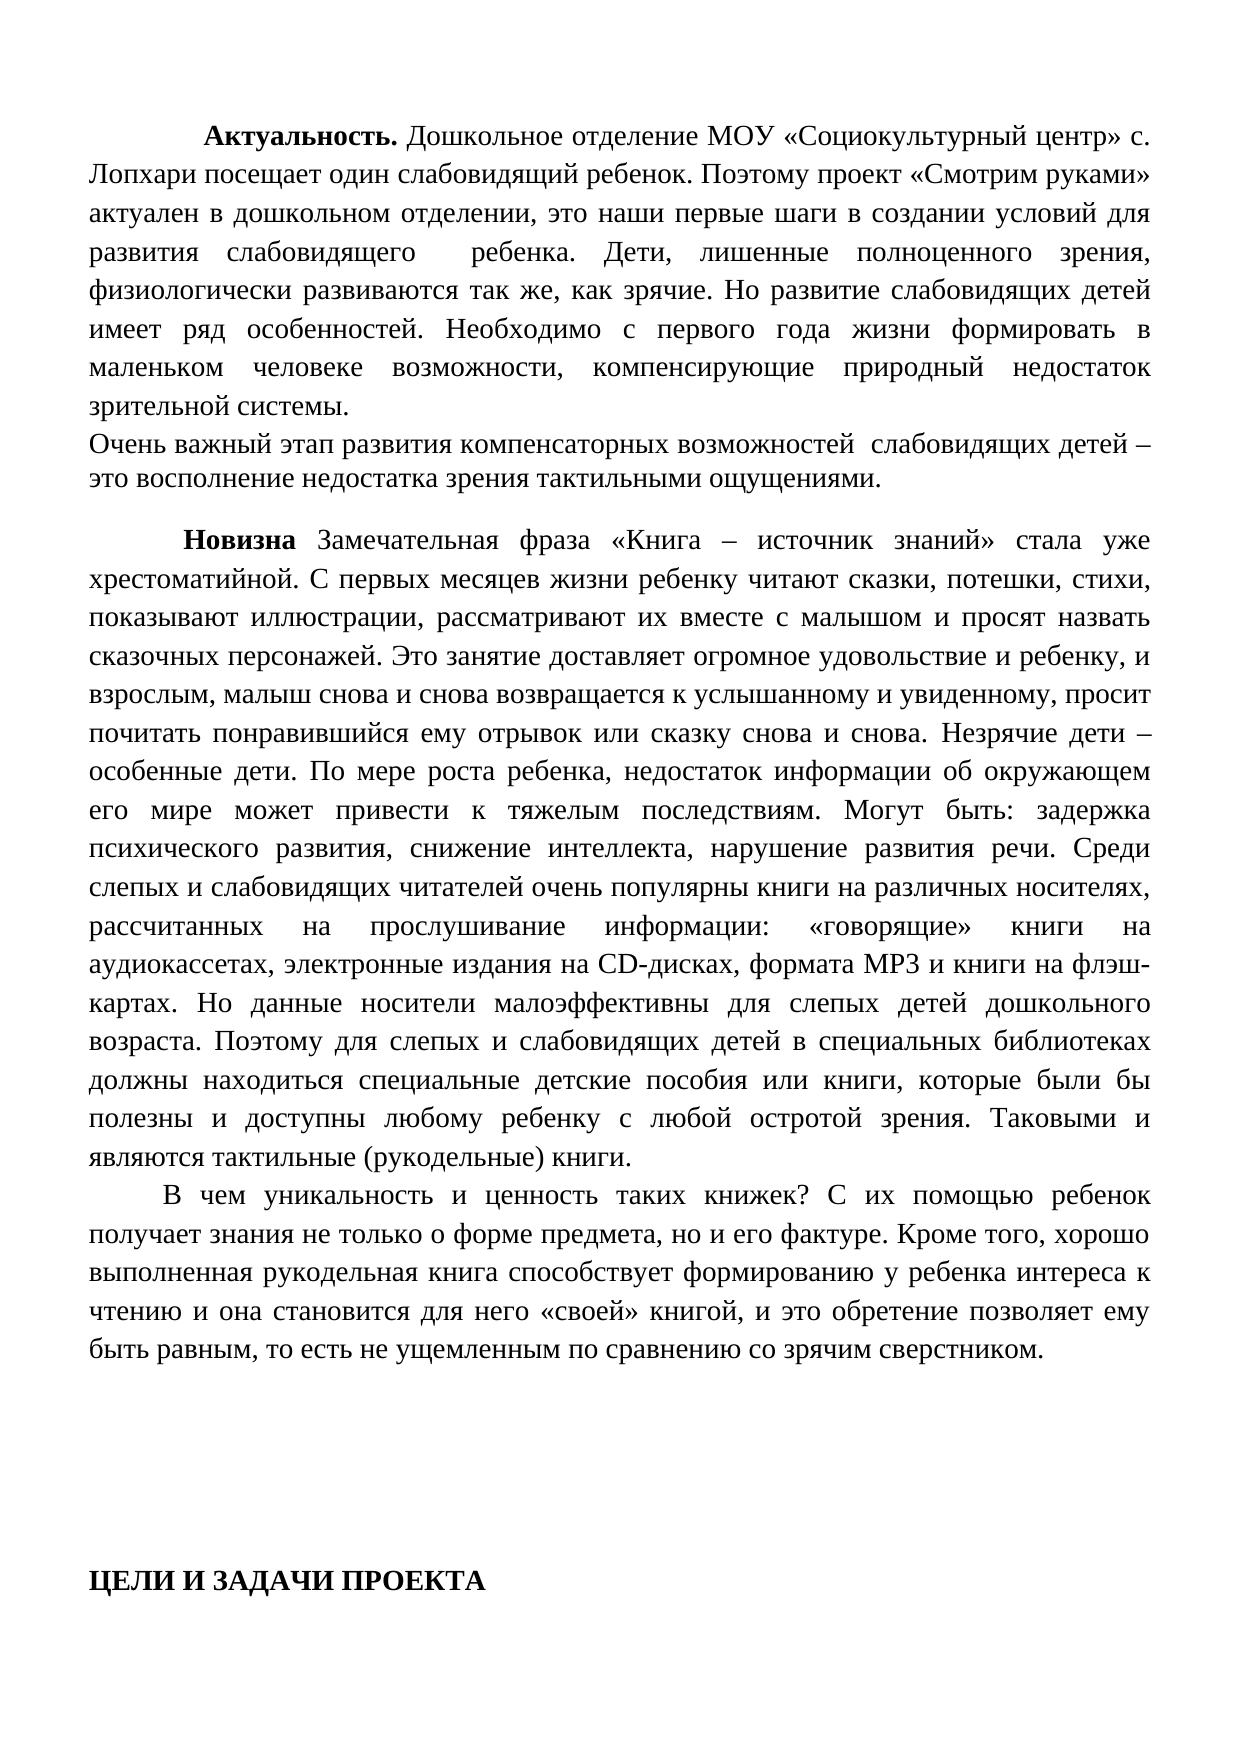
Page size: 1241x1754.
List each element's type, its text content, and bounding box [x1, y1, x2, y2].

text Очень важный этап развития компенсаторных возможностей слабовидящих детей – это восполнение недостатка зрения тактильными ощущениями. [89, 426, 1152, 493]
text Актуальность. Дошкольное отделение МОУ «Социокультурный центр» с. Лопхари посещает один слабовидящий ребенок. Поэтому проект «Смотрим руками» актуален в дошкольном отделении, это наши первые шаги в создании условий для развития слабовидящего ребенка. Дети, лишенные полноценного зрения, физиологически развиваются так же, как зрячие. Но развитие слабовидящих детей имеет ряд особенностей. Необходимо с первого года жизни формировать в маленьком человеке возможности, компенсирующие природный недостаток зрительной системы. [89, 118, 1152, 421]
text В чем уникальность и ценность таких книжек? С их помощью ребенок получает знания не только о форме предмета, но и его фактуре. Кроме того, хорошо выполненная рукодельная книга способствует формированию у ребенка интереса к чтению и она становится для него «своей» книгой, и это обретение позволяет ему быть равным, то есть не ущемленным по сравнению со зрячим сверстником. [89, 1177, 1152, 1365]
text ЦЕЛИ И ЗАДАЧИ ПРОЕКТА [89, 1563, 1152, 1596]
text Новизна Замечательная фраза «Книга – источник знаний» стала уже хрестоматийной. С первых месяцев жизни ребенку читают сказки, потешки, стихи, показывают иллюстрации, рассматривают их вместе с малышом и просят назвать сказочных персонажей. Это занятие доставляет огромное удовольствие и ребенку, и взрослым, малыш снова и снова возвращается к услышанному и увиденному, просит почитать понравившийся ему отрывок или сказку снова и снова. Незрячие дети – особенные дети. По мере роста ребенка, недостаток информации об окружающем его мире может привести к тяжелым последствиям. Могут быть: задержка психического развития, снижение интеллекта, нарушение развития речи. Среди слепых и слабовидящих читателей очень популярны книги на различных носителях, рассчитанных на прослушивание информации: «говорящие» книги на аудиокассетах, электронные издания на CD-дисках, формата МР3 и книги на флэш-картах. Но данные носители малоэффективны для слепых детей дошкольного возраста. Поэтому для слепых и слабовидящих детей в специальных библиотеках должны находиться специальные детские пособия или книги, которые были бы полезны и доступны любому ребенку с любой остротой зрения. Таковыми и являются тактильные (рукодельные) книги. [89, 522, 1152, 1172]
